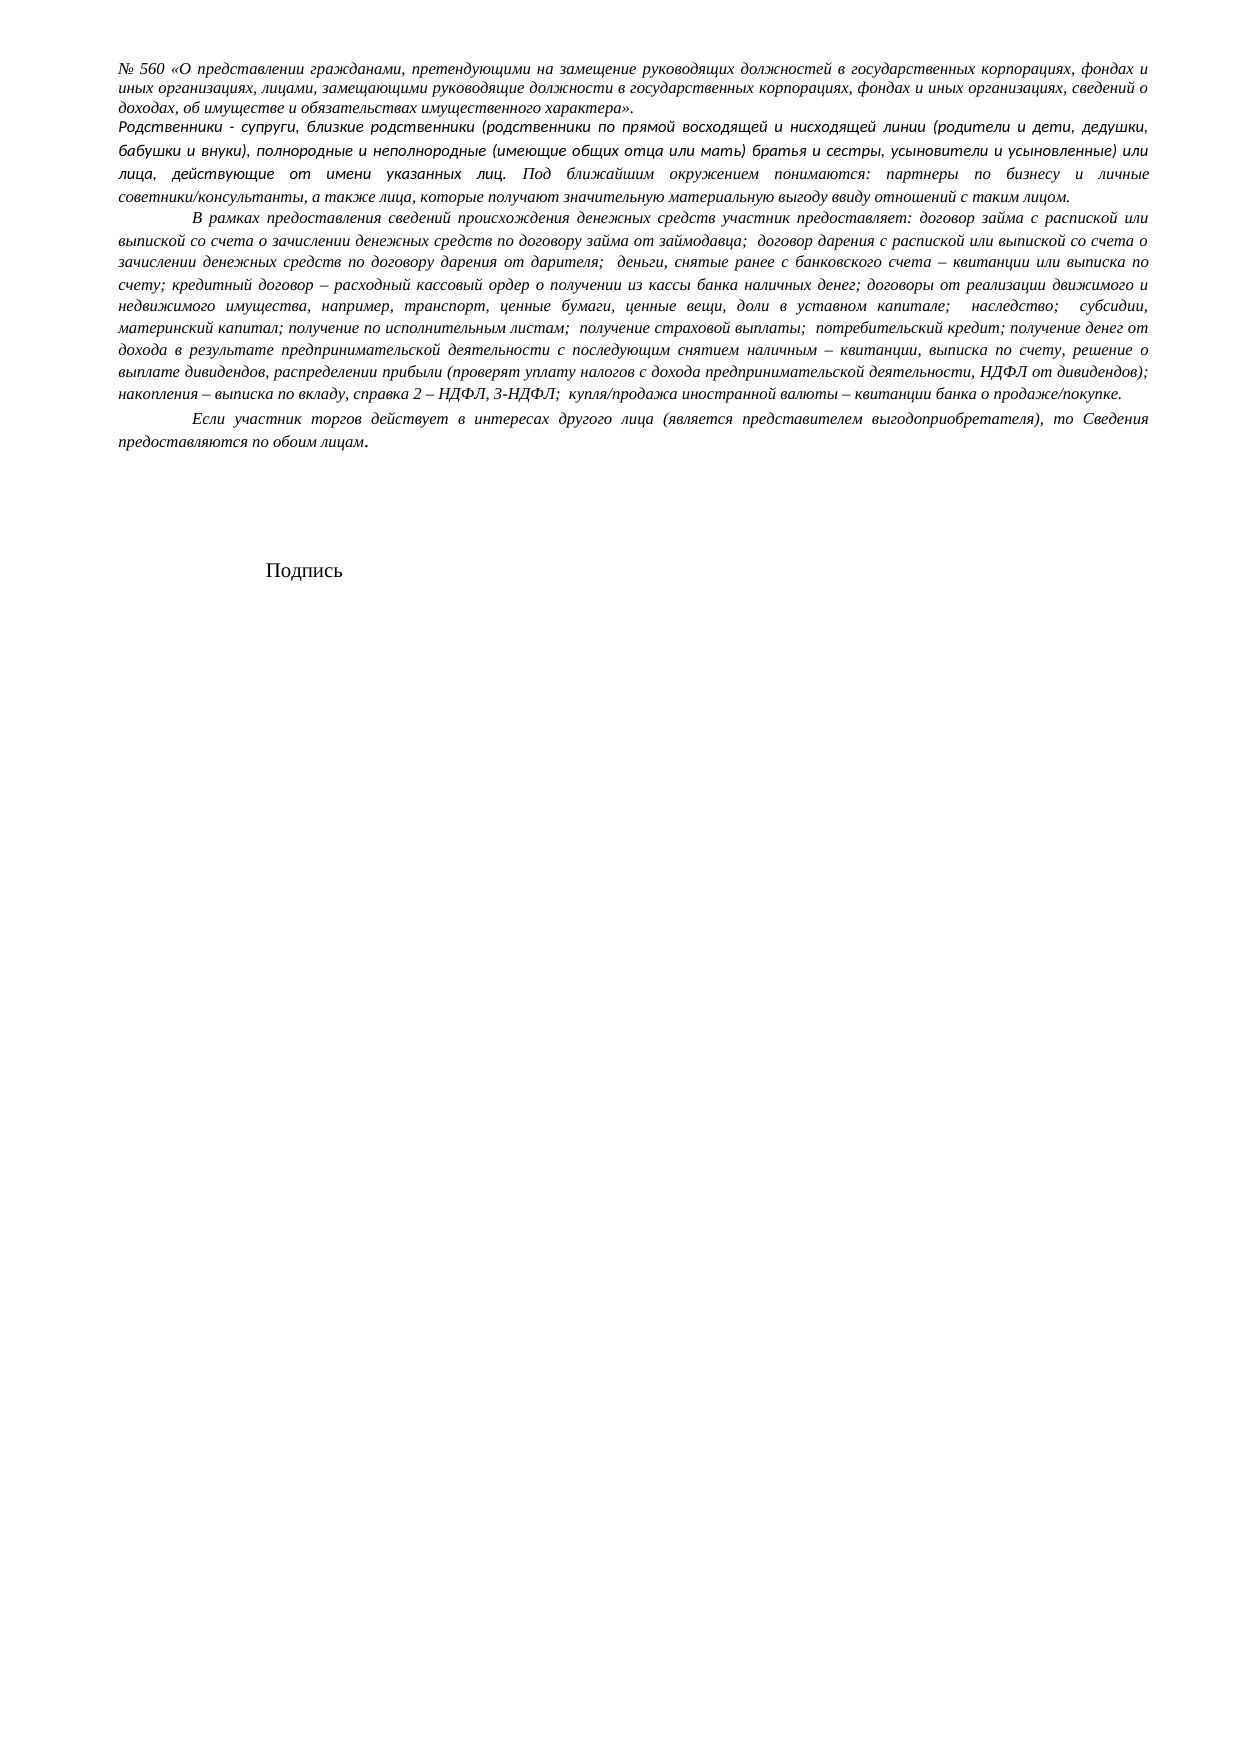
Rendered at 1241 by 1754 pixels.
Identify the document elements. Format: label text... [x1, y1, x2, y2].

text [118, 59, 1152, 117]
text Если участник торгов действует в интересах другого лица (является представителем выгодоприобретателя), то Сведения предоставляются по обоим лицам. [118, 406, 1152, 452]
text Подпись [118, 558, 1152, 582]
text Родственники - супруги, близкие родственники (родственники по прямой восходящей и нисходящей линии (родители и дети, дедушки, бабушки и внуки), полнородные и неполнородные (имеющие общих отца или мать) братья и сестры, усыновители и усыновленные) или лица, действующие от имени указанных лиц. Под ближайшим окружением понимаются: партнеры по бизнесу и личные советники/консультанты, а также лица, которые получают значительную материальную выгоду ввиду отношений с таким лицом. [118, 117, 1152, 206]
text В рамках предоставления сведений происхождения денежных средств участник предоставляет: договор займа с распиской или выпиской со счета о зачислении денежных средств по договору займа от займодавца; договор дарения с распиской или выпиской со счета о зачислении денежных средств по договору дарения от дарителя; деньги, снятые ранее с банковского счета – квитанции или выписка по счету; кредитный договор – расходный кассовый ордер о получении из кассы банка наличных денег; договоры от реализации движимого и недвижимого имущества, например, транспорт, ценные бумаги, ценные вещи, доли в уставном капитале; наследство; субсидии, материнский капитал; получение по исполнительным листам; получение страховой выплаты; потребительский кредит; получение денег от дохода в результате предпринимательской деятельности с последующим снятием наличным – квитанции, выписка по счету, решение о выплате дивидендов, распределении прибыли (проверят уплату налогов с дохода предпринимательской деятельности, НДФЛ от дивидендов); накопления – выписка по вкладу, справка 2 – НДФЛ, 3-НДФЛ; купля/продажа иностранной валюты – квитанции банка о продаже/покупке. [118, 208, 1152, 403]
